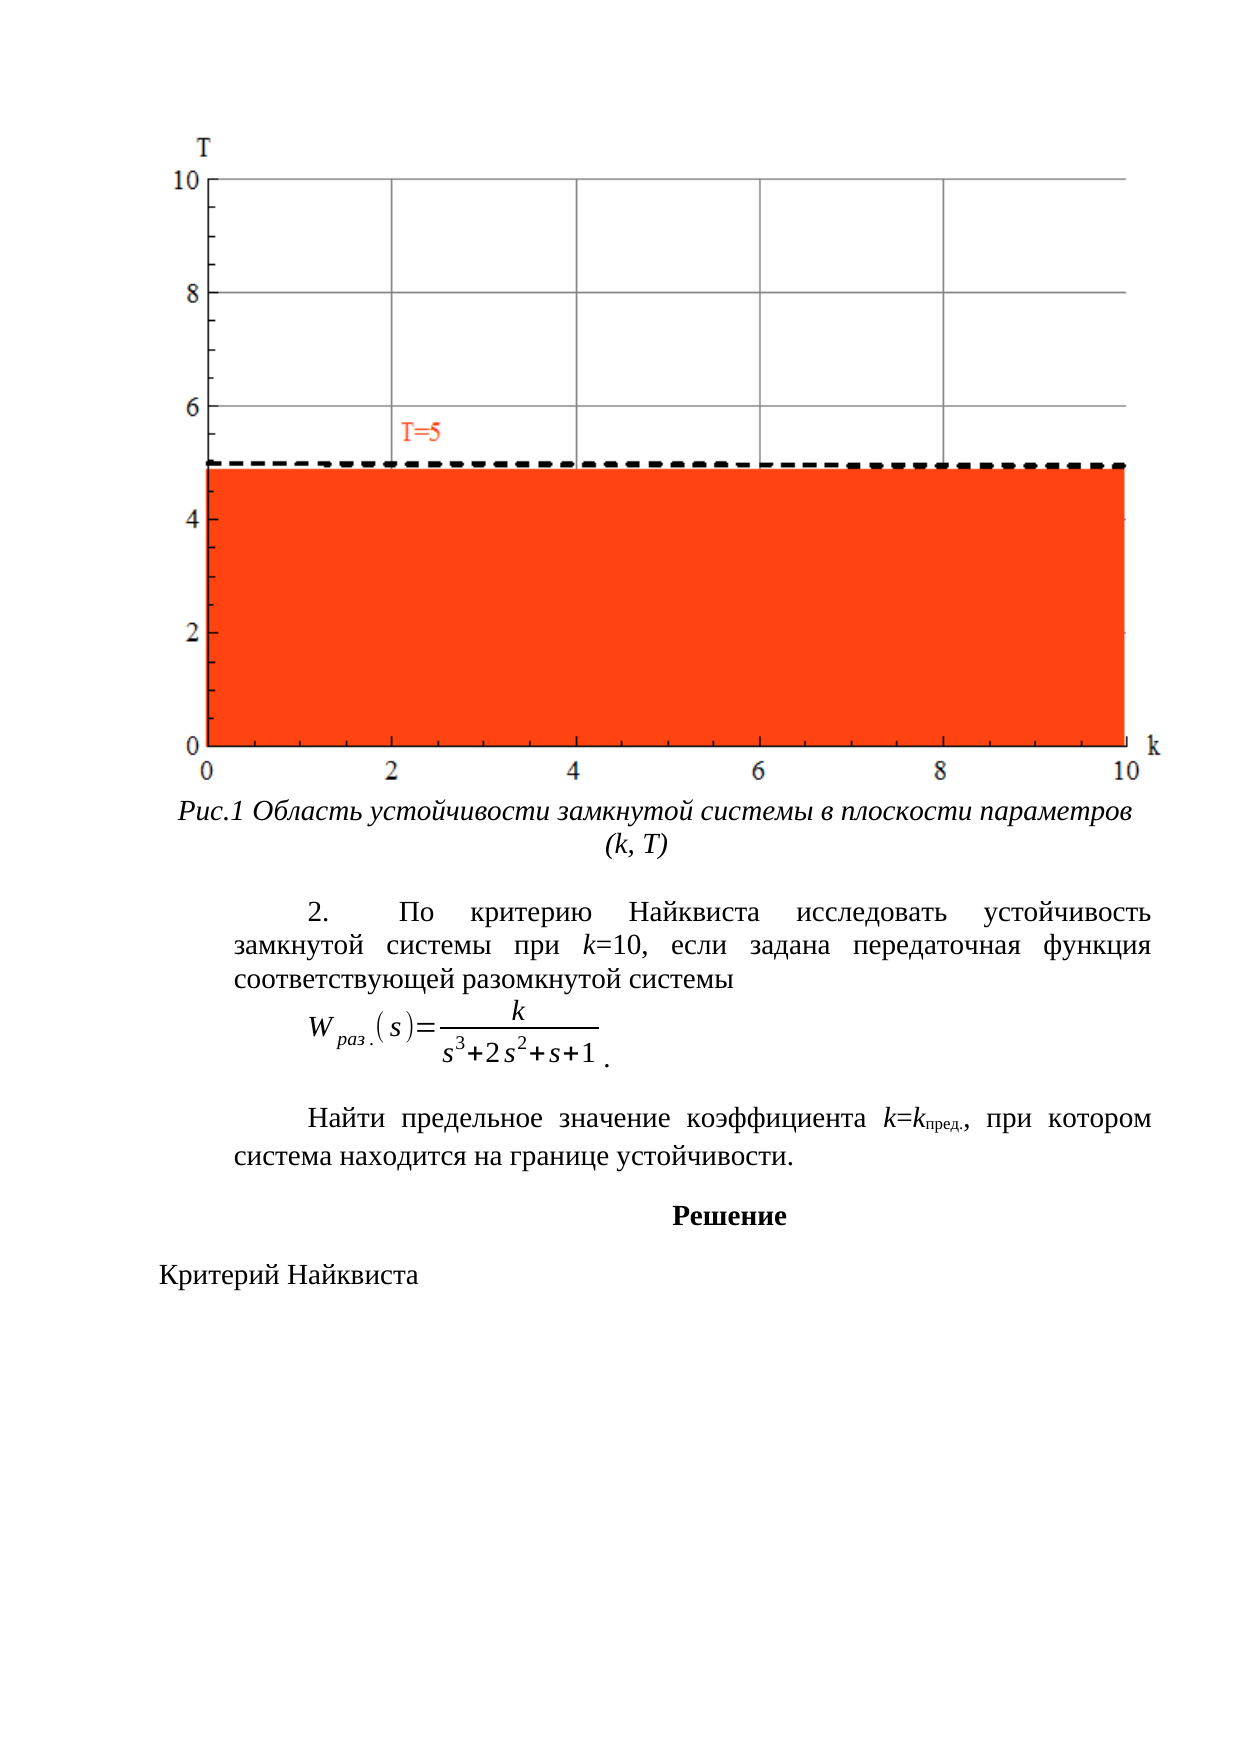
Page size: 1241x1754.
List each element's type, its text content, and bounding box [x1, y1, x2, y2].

text . [233, 994, 1152, 1074]
text Рис.1 Область устойчивости замкнутой системы в плоскости параметров (k, T) [121, 793, 1152, 860]
text Решение [233, 1198, 1152, 1231]
text Критерий Найквиста [121, 1257, 1152, 1291]
list По критерию Найквиста исследовать устойчивость замкнутой системы при k=10, если задана передаточная функция соответствующей разомкнутой системы [233, 894, 1152, 994]
text Найти предельное значение коэффициента k=kпред., при котором система находится на границе устойчивости. [233, 1100, 1152, 1172]
picture [158, 118, 1162, 794]
